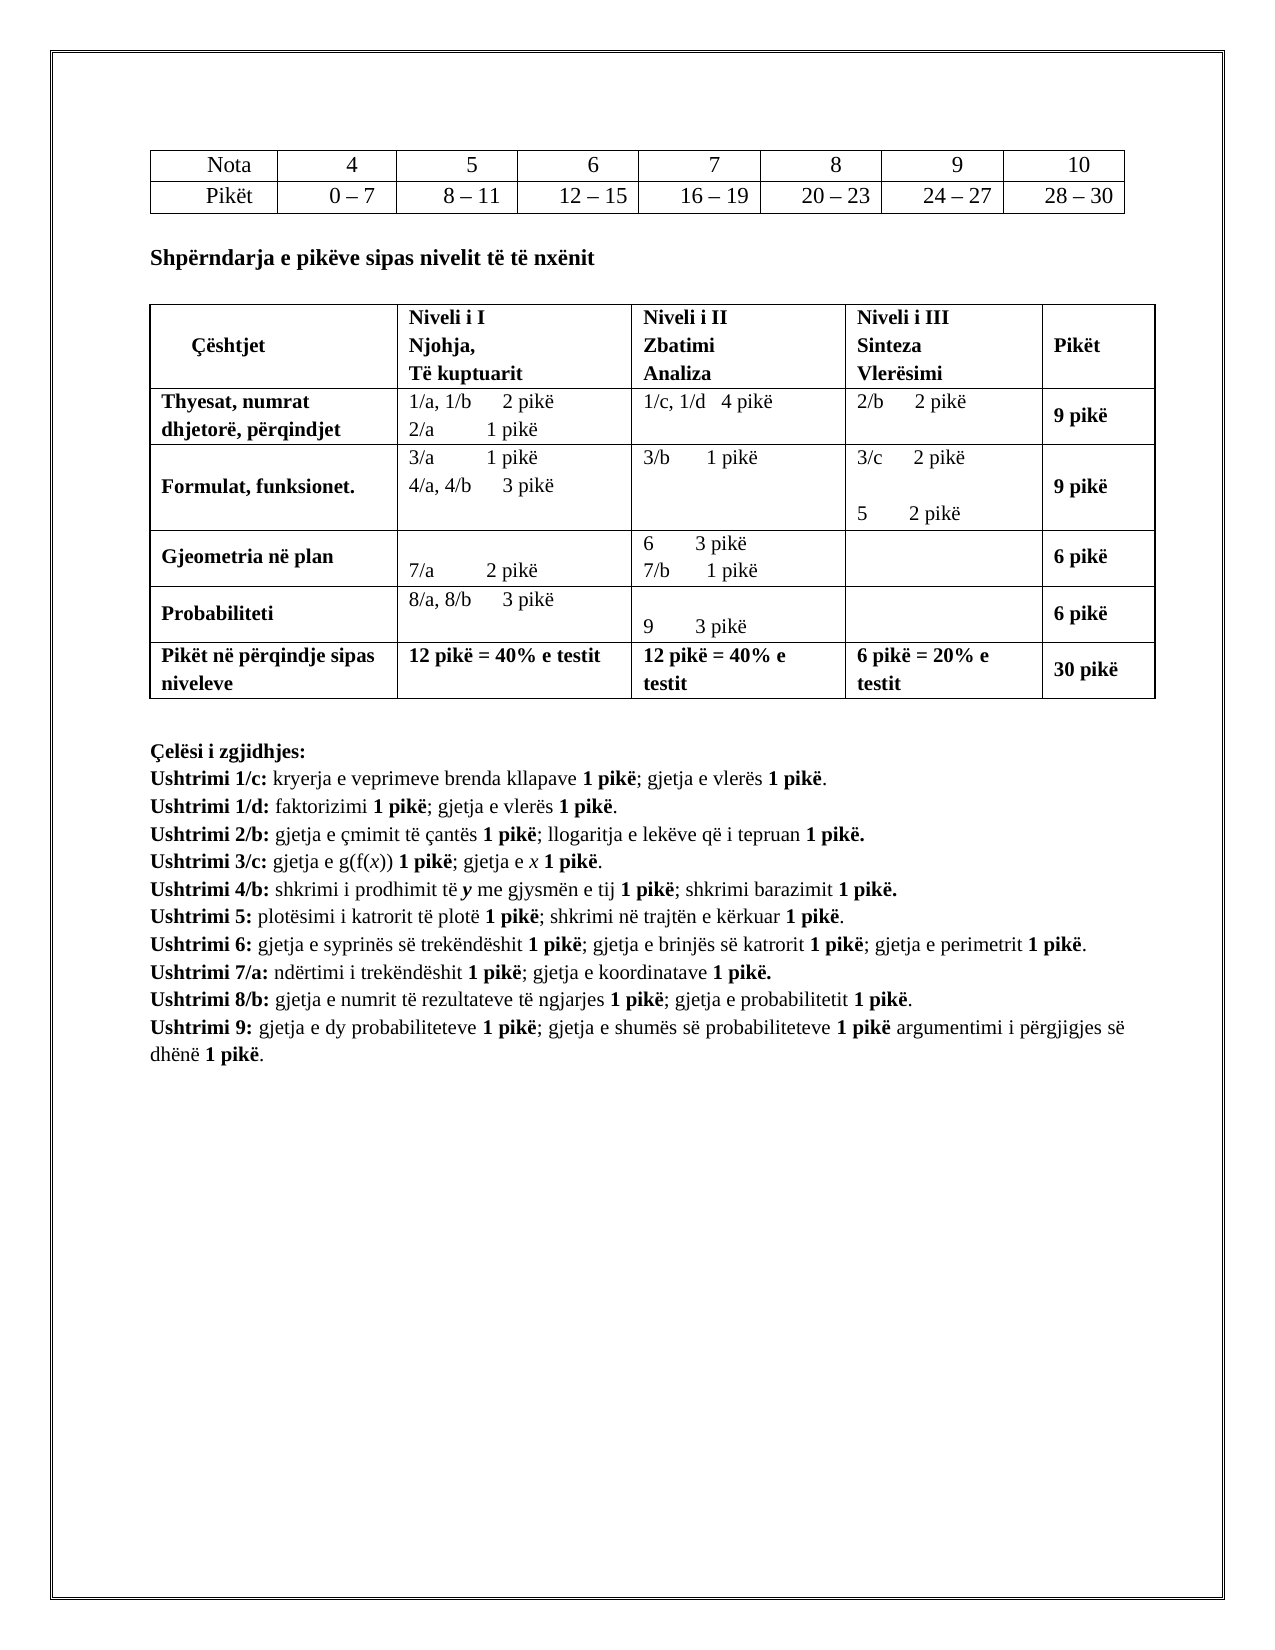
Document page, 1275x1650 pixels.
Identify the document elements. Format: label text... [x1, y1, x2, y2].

table_cell 1/a, 1/b 2 pikë 2/a 1 pikë [398, 389, 631, 444]
table_header 8 [761, 151, 881, 181]
table_cell 12 pikë = 40% e testit [398, 643, 631, 698]
table_header 9 [882, 151, 1003, 181]
table_cell 8/a, 8/b 3 pikë [398, 587, 631, 642]
table_cell Pikët në përqindje sipas niveleve [151, 643, 397, 698]
table_cell Probabiliteti [151, 587, 397, 642]
table_cell 20 – 23 [761, 182, 881, 212]
table_cell Pikët [151, 182, 277, 212]
table_cell 3/a 1 pikë 4/a, 4/b 3 pikë [398, 445, 631, 529]
table_header Nota [151, 151, 277, 181]
table_cell 6 pikë = 20% e testit [846, 643, 1042, 698]
text Çelësi i zgjidhjes: [150, 739, 1125, 763]
table_header Niveli i III Sinteza Vlerësimi [846, 305, 1042, 388]
table_cell 6 pikë [1043, 587, 1154, 642]
table_cell 12 – 15 [518, 182, 638, 212]
table_cell Formulat, funksionet. [151, 445, 397, 529]
table_cell Gjeometria në plan [151, 531, 397, 586]
table_cell 9 pikë [1043, 445, 1154, 529]
text Ushtrimi 7/a: ndërtimi i trekëndëshit 1 pikë; gjetja e koordinatave 1 pikë. [150, 959, 1125, 984]
table_header 4 [278, 151, 396, 181]
table_cell 6 3 pikë 7/b 1 pikë [632, 531, 845, 586]
table_cell 7/a 2 pikë [398, 531, 631, 586]
table_cell 3/c 2 pikë 5 2 pikë [846, 445, 1042, 529]
table_cell 3/b 1 pikë [632, 445, 845, 529]
table_cell 9 pikë [1043, 389, 1154, 444]
table_cell 9 3 pikë [632, 587, 845, 642]
text Ushtrimi 9: gjetja e dy probabiliteteve 1 pikë; gjetja e shumës së probabiliteteve 1 pikë argumentimi i përgjigjes së dhënë 1 pikë. [150, 1015, 1125, 1066]
table_cell 1/c, 1/d 4 pikë [632, 389, 845, 444]
table_header 7 [639, 151, 760, 181]
table_cell 2/b 2 pikë [846, 389, 1042, 444]
text Ushtrimi 6: gjetja e syprinës së trekëndëshit 1 pikë; gjetja e brinjës së katrorit 1 pikë; gjetja e perimetrit 1 pikë. [150, 932, 1125, 956]
text Ushtrimi 1/c: kryerja e veprimeve brenda kllapave 1 pikë; gjetja e vlerës 1 pikë. [150, 766, 1125, 790]
table_cell Thyesat, numrat dhjetorë, përqindjet [151, 389, 397, 444]
table_header 10 [1004, 151, 1124, 181]
text Shpërndarja e pikëve sipas nivelit të të nxënit [150, 244, 1125, 270]
text Ushtrimi 8/b: gjetja e numrit të rezultateve të ngjarjes 1 pikë; gjetja e probabilitetit 1 pikë. [150, 987, 1125, 1011]
table_cell 28 – 30 [1004, 182, 1124, 212]
table_cell 8 – 11 [397, 182, 517, 212]
table_header 6 [518, 151, 638, 181]
table_header 5 [397, 151, 517, 181]
text Ushtrimi 1/d: faktorizimi 1 pikë; gjetja e vlerës 1 pikë. [150, 794, 1125, 818]
table_cell [846, 531, 1042, 586]
table_cell 6 pikë [1043, 531, 1154, 586]
table_cell 0 – 7 [278, 182, 396, 212]
text Ushtrimi 5: plotësimi i katrorit të plotë 1 pikë; shkrimi në trajtën e kërkuar 1 pikë. [150, 904, 1125, 928]
text Ushtrimi 4/b: shkrimi i prodhimit të y me gjysmën e tij 1 pikë; shkrimi barazimit 1 pikë. [150, 877, 1125, 901]
table_header Niveli i I Njohja, Të kuptuarit [398, 305, 631, 388]
table_cell 24 – 27 [882, 182, 1003, 212]
table_header Niveli i II Zbatimi Analiza [632, 305, 845, 388]
table_cell [846, 587, 1042, 642]
text Ushtrimi 3/c: gjetja e g(f(x)) 1 pikë; gjetja e x 1 pikë. [150, 849, 1125, 873]
table_header Çështjet [151, 305, 397, 388]
table_header Pikët [1043, 305, 1154, 388]
table_cell 12 pikë = 40% e testit [632, 643, 845, 698]
table_cell 30 pikë [1043, 643, 1154, 698]
text Ushtrimi 2/b: gjetja e çmimit të çantës 1 pikë; llogaritja e lekëve që i tepruan 1 pikë. [150, 822, 1125, 846]
table_cell 16 – 19 [639, 182, 760, 212]
